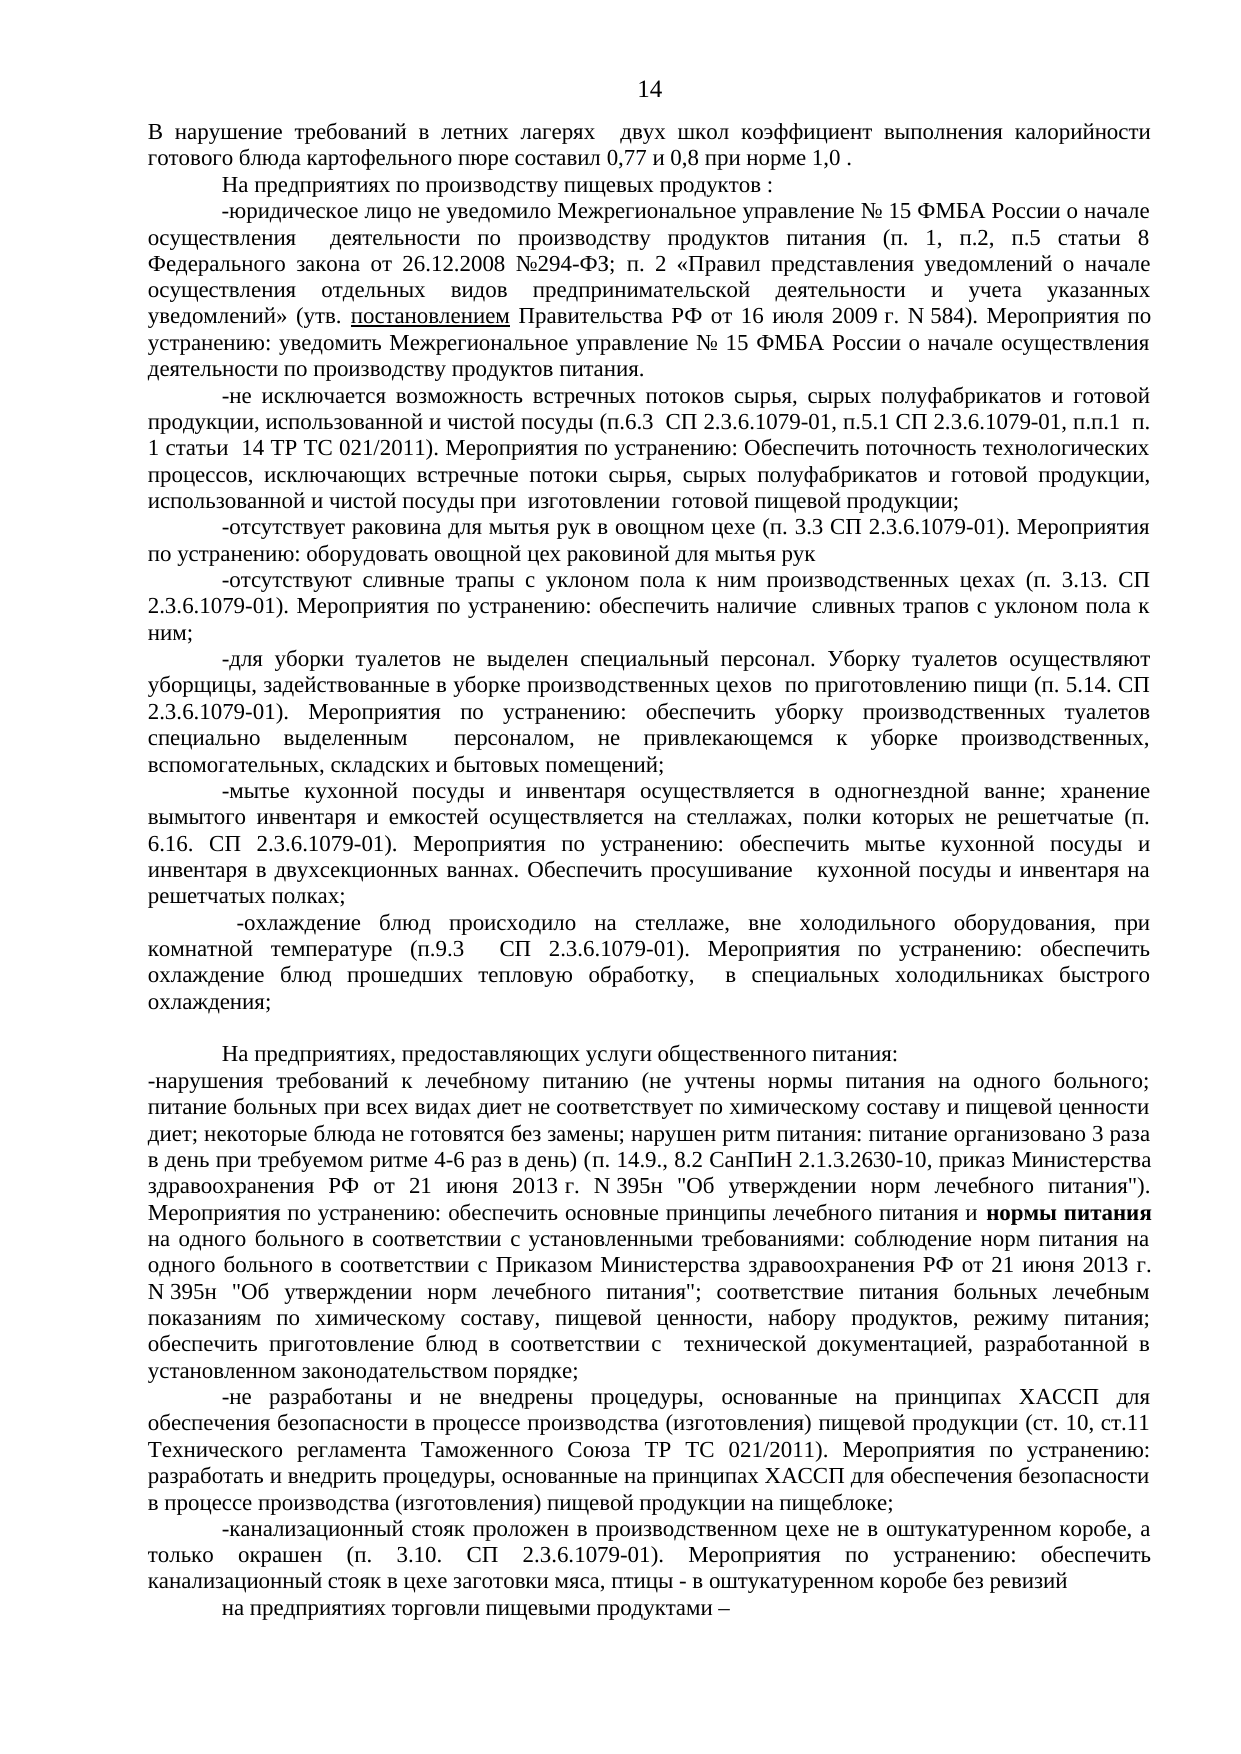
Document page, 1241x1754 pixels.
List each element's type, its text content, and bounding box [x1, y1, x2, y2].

text -канализационный стояк проложен в производственном цехе не в оштукатуренном коробе, а только окрашен (п. 3.10. СП 2.3.6.1079-01). Мероприятия по устранению: обеспечить канализационный стояк в цехе заготовки мяса, птицы - в оштукатуренном коробе без ревизий [148, 1515, 1152, 1594]
subtitle В нарушение требований в летних лагерях двух школ коэффициент выполнения калорийности готового блюда картофельного пюре составил 0,77 и 0,8 при норме 1,0 . [148, 118, 1152, 171]
text -не разработаны и не внедрены процедуры, основанные на принципах ХАССП для обеспечения безопасности в процессе производства (изготовления) пищевой продукции (ст. 10, ст.11 Технического регламента Таможенного Союза ТР ТС 021/2011). Мероприятия по устранению: разработать и внедрить процедуры, основанные на принципах ХАССП для обеспечения безопасности в процессе производства (изготовления) пищевой продукции на пищеблоке; [148, 1383, 1152, 1515]
text -мытье кухонной посуды и инвентаря осуществляется в одногнездной ванне; хранение вымытого инвентаря и емкостей осуществляется на стеллажах, полки которых не решетчатые (п. 6.16. СП 2.3.6.1079-01). Мероприятия по устранению: обеспечить мытье кухонной посуды и инвентаря в двухсекционных ваннах. Обеспечить просушивание кухонной посуды и инвентаря на решетчатых полках; [148, 777, 1152, 909]
text -для уборки туалетов не выделен специальный персонал. Уборку туалетов осуществляют уборщицы, задействованные в уборке производственных цехов по приготовлению пищи (п. 5.14. СП 2.3.6.1079-01). Мероприятия по устранению: обеспечить уборку производственных туалетов специально выделенным персоналом, не привлекающемся к уборке производственных, вспомогательных, складских и бытовых помещений; [148, 645, 1152, 777]
text -отсутствуют сливные трапы с уклоном пола к ним производственных цехах (п. 3.13. СП 2.3.6.1079-01). Мероприятия по устранению: обеспечить наличие сливных трапов с уклоном пола к ним; [148, 566, 1152, 645]
text -не исключается возможность встречных потоков сырья, сырых полуфабрикатов и готовой продукции, использованной и чистой посуды (п.6.3 СП 2.3.6.1079-01, п.5.1 СП 2.3.6.1079-01, п.п.1 п. 1 статьи 14 ТР ТС 021/2011). Мероприятия по устранению: Обеспечить поточность технологических процессов, исключающих встречные потоки сырья, сырых полуфабрикатов и готовой продукции, использованной и чистой посуды при изготовлении готовой пищевой продукции; [148, 382, 1152, 513]
text На предприятиях по производству пищевых продуктов : [148, 171, 1152, 197]
text -охлаждение блюд происходило на стеллаже, вне холодильного оборудования, при комнатной температуре (п.9.3 СП 2.3.6.1079-01). Мероприятия по устранению: обеспечить охлаждение блюд прошедших тепловую обработку, в специальных холодильниках быстрого охлаждения; [148, 909, 1152, 1014]
text на предприятиях торговли пищевыми продуктами – [148, 1594, 1152, 1620]
text На предприятиях, предоставляющих услуги общественного питания: [148, 1041, 1152, 1067]
text -нарушения требований к лечебному питанию (не учтены нормы питания на одного больного; питание больных при всех видах диет не соответствует по химическому составу и пищевой ценности диет; некоторые блюда не готовятся без замены; нарушен ритм питания: питание организовано 3 раза в день при требуемом ритме 4-6 раз в день) (п. 14.9., 8.2 СанПиН 2.1.3.2630-10, приказ Министерства здравоохранения РФ от 21 июня . N 395н "Об утверждении норм лечебного питания"). Мероприятия по устранению: обеспечить основные принципы лечебного питания и нормы питания на одного больного в соответствии с установленными требованиями: соблюдение норм питания на одного больного в соответствии с Приказом Министерства здравоохранения РФ от 21 июня . N 395н "Об утверждении норм лечебного питания"; соответствие питания больных лечебным показаниям по химическому составу, пищевой ценности, набору продуктов, режиму питания; обеспечить приготовление блюд в соответствии с технической документацией, разработанной в установленном законодательством порядке; [148, 1067, 1152, 1383]
text -отсутствует раковина для мытья рук в овощном цехе (п. 3.3 СП 2.3.6.1079-01). Мероприятия по устранению: оборудовать овощной цех раковиной для мытья рук [148, 513, 1152, 566]
text -юридическое лицо не уведомило Межрегиональное управление № 15 ФМБА России о начале осуществления деятельности по производству продуктов питания (п. 1, п.2, п.5 статьи 8 Федерального закона от 26.12.2008 №294-ФЗ; п. 2 «Правил представления уведомлений о начале осуществления отдельных видов предпринимательской деятельности и учета указанных уведомлений» (утв. постановлением Правительства РФ от 16 июля 2009 г. N 584). Мероприятия по устранению: уведомить Межрегиональное управление № 15 ФМБА России о начале осуществления деятельности по производству продуктов питания. [148, 197, 1152, 382]
